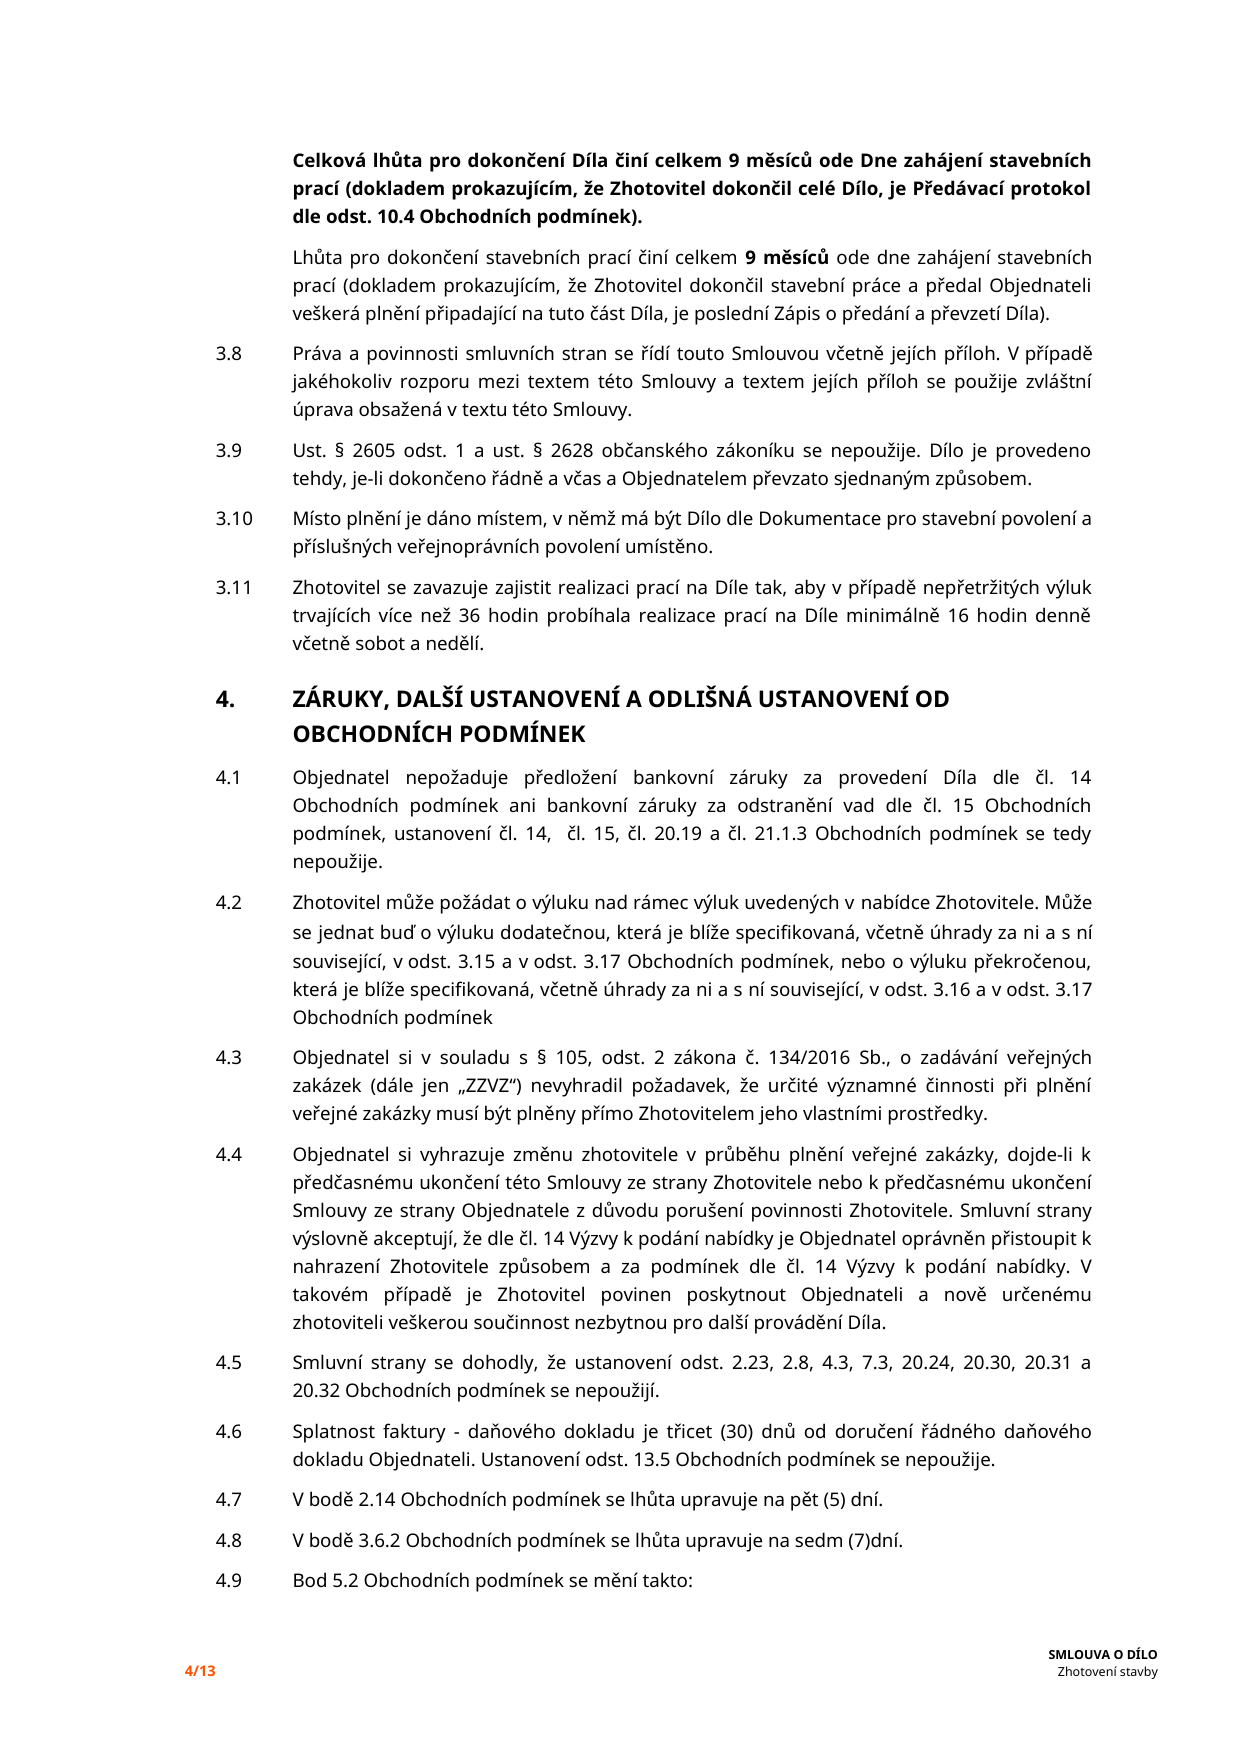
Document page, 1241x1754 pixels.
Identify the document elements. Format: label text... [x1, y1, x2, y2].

text Bod 5.2 Obchodních podmínek se mění takto: [216, 1568, 1093, 1593]
text Ust. § 2605 odst. 1 a ust. § 2628 občanského zákoníku se nepoužije. Dílo je provedeno tehdy, je-li dokončeno řádně a včas a Objednatelem převzato sjednaným způsobem. [216, 437, 1093, 491]
text Zhotovitel se zavazuje zajistit realizaci prací na Díle tak, aby v případě nepřetržitých výluk trvajících více než 36 hodin probíhala realizace prací na Díle minimálně 16 hodin denně včetně sobot a nedělí. [216, 574, 1093, 656]
text Zhotovitel může požádat o výluku nad rámec výluk uvedených v nabídce Zhotovitele. Může se jednat buď o výluku dodatečnou, která je blíže specifikovaná, včetně úhrady za ni a s ní související, v odst. 3.15 a v odst. 3.17 Obchodních podmínek, nebo o výluku překročenou, která je blíže specifikovaná, včetně úhrady za ni a s ní související, v odst. 3.16 a v odst. 3.17 Obchodních podmínek [216, 889, 1093, 1029]
text Objednatel si vyhrazuje změnu zhotovitele v průběhu plnění veřejné zakázky, dojde-li k předčasnému ukončení této Smlouvy ze strany Zhotovitele nebo k předčasnému ukončení Smlouvy ze strany Objednatele z důvodu porušení povinnosti Zhotovitele. Smluvní strany výslovně akceptují, že dle čl. 14 Výzvy k podání nabídky je Objednatel oprávněn přistoupit k nahrazení Zhotovitele způsobem a za podmínek dle čl. 14 Výzvy k podání nabídky. V takovém případě je Zhotovitel povinen poskytnout Objednateli a nově určenému zhotoviteli veškerou součinnost nezbytnou pro další provádění Díla. [216, 1141, 1093, 1335]
text V bodě 2.14 Obchodních podmínek se lhůta upravuje na pět (5) dní. [216, 1487, 1093, 1512]
text Celková lhůta pro dokončení Díla činí celkem 9 měsíců ode Dne zahájení stavebních prací (dokladem prokazujícím, že Zhotovitel dokončil celé Dílo, je Předávací protokol dle odst. 10.4 Obchodních podmínek). [292, 147, 1093, 229]
text Objednatel si v souladu s § 105, odst. 2 zákona č. 134/2016 Sb., o zadávání veřejných zakázek (dále jen „ZZVZ“) nevyhradil požadavek, že určité významné činnosti při plnění veřejné zakázky musí být plněny přímo Zhotovitelem jeho vlastními prostředky. [216, 1044, 1093, 1126]
text V bodě 3.6.2 Obchodních podmínek se lhůta upravuje na sedm (7)dní. [216, 1527, 1093, 1553]
text ZÁRUKY, DALŠÍ USTANOVENÍ A ODLIŠNÁ USTANOVENÍ OD OBCHODNÍCH PODMÍNEK [216, 683, 1093, 749]
text Lhůta pro dokončení stavebních prací činí celkem 9 měsíců ode dne zahájení stavebních prací (dokladem prokazujícím, že Zhotovitel dokončil stavební práce a předal Objednateli veškerá plnění připadající na tuto část Díla, je poslední Zápis o předání a převzetí Díla). [292, 244, 1093, 326]
text Místo plnění je dáno místem, v němž má být Dílo dle Dokumentace pro stavební povolení a příslušných veřejnoprávních povolení umístěno. [216, 506, 1093, 559]
text Práva a povinnosti smluvních stran se řídí touto Smlouvou včetně jejích příloh. V případě jakéhokoliv rozporu mezi textem této Smlouvy a textem jejích příloh se použije zvláštní úprava obsažená v textu této Smlouvy. [216, 341, 1093, 422]
text Smluvní strany se dohodly, že ustanovení odst. 2.23, 2.8, 4.3, 7.3, 20.24, 20.30, 20.31 a 20.32 Obchodních podmínek se nepoužijí. [216, 1350, 1093, 1403]
text Objednatel nepožaduje předložení bankovní záruky za provedení Díla dle čl. 14 Obchodních podmínek ani bankovní záruky za odstranění vad dle čl. 15 Obchodních podmínek, ustanovení čl. 14, čl. 15, čl. 20.19 a čl. 21.1.3 Obchodních podmínek se tedy nepoužije. [216, 764, 1093, 874]
text Splatnost faktury - daňového dokladu je třicet (30) dnů od doručení řádného daňového dokladu Objednateli. Ustanovení odst. 13.5 Obchodních podmínek se nepoužije. [216, 1418, 1093, 1472]
